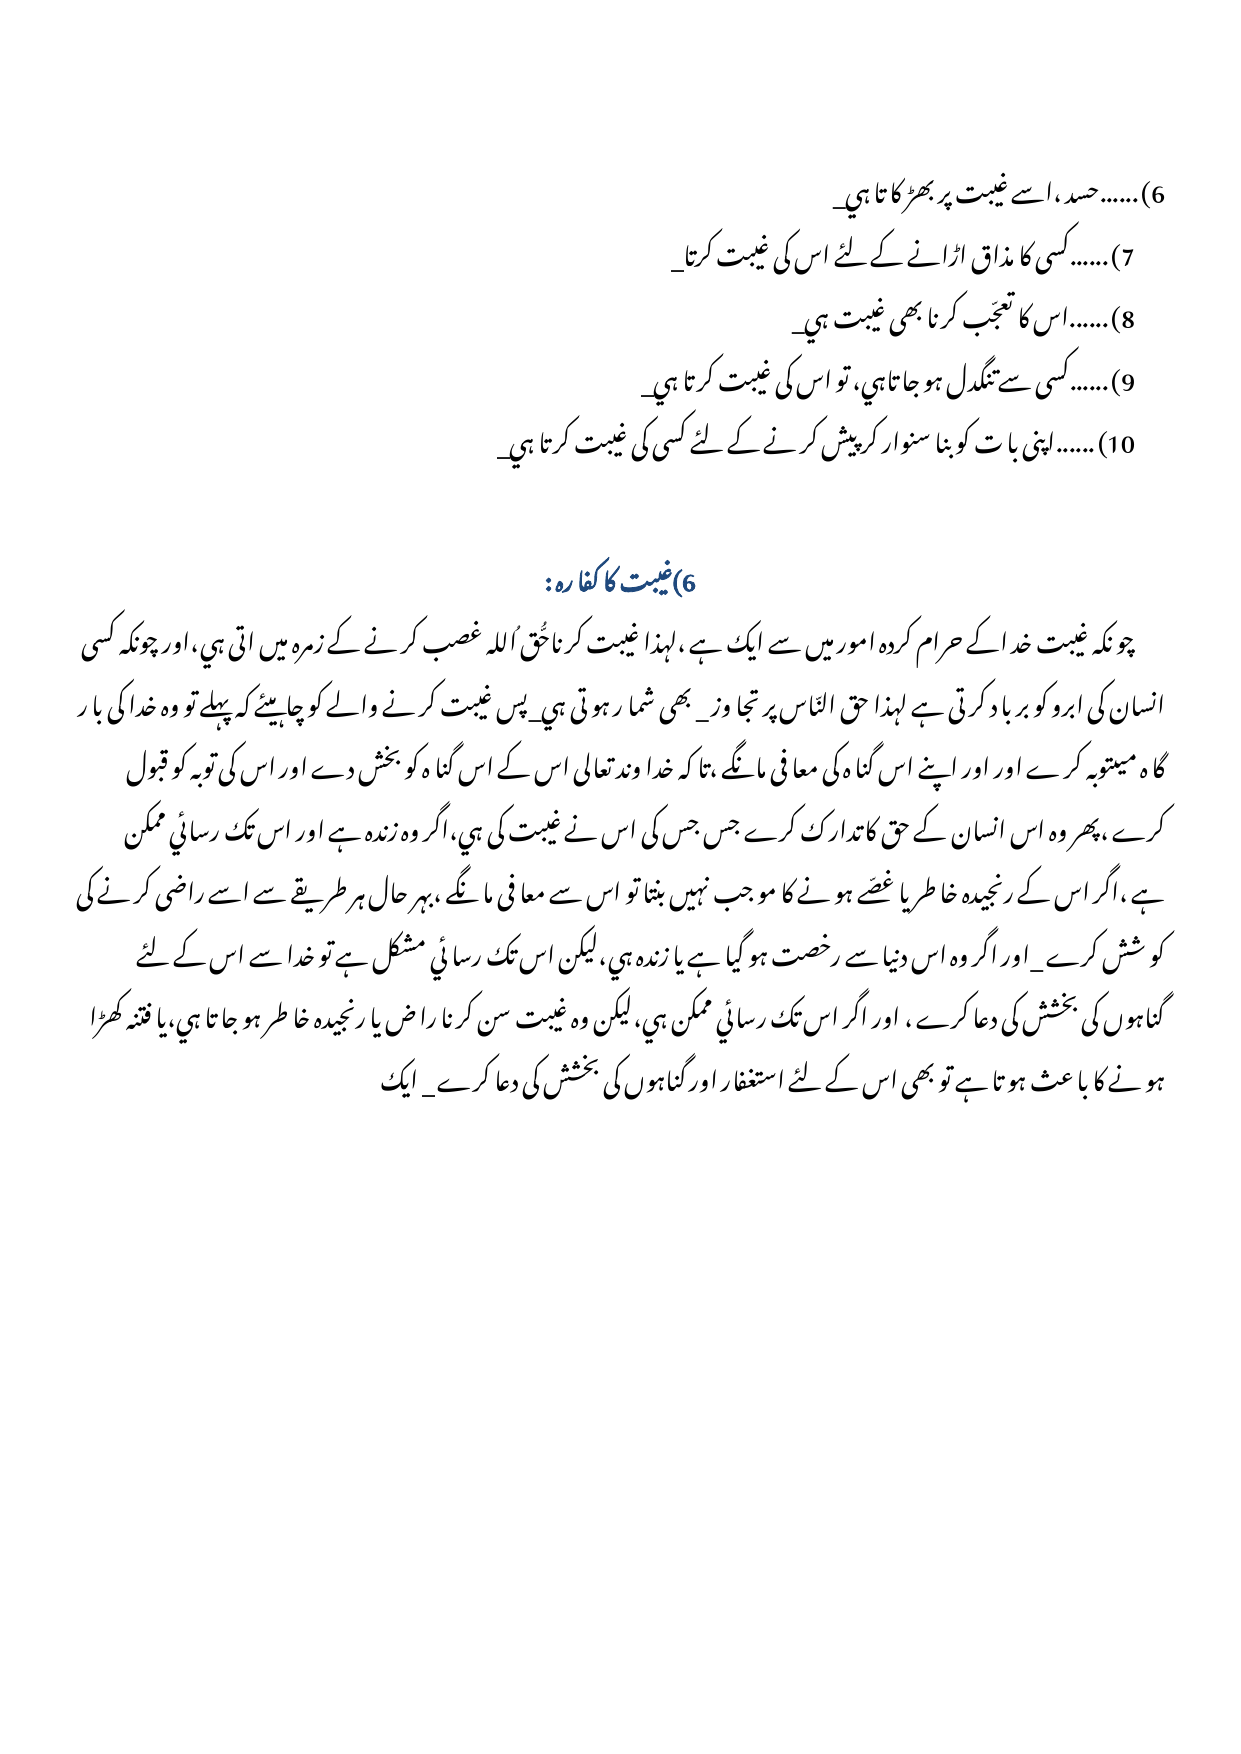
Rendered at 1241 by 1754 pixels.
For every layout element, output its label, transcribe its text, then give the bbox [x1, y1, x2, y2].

text 8) ......اس كا تعجّب كر نا بھى غيبت ہي_ [75, 281, 1165, 344]
text چو نكہ غيبت خد اكے حرام كردہ امور ميں سے ايك ہے ،لہذا غيبت كر ناحُّق ُاللہ غصب كر نے كے زمرہ ميں اتى ہي،اور چونكہ كسى انسان كى ابرو كو بر با د كر تى ہے لہذا حق النّاس پر تجا وز _ بھى شما ر ہو تى ہي_پس غيبت كر نے والے كو چاہيئے كہ پہلے تو وہ خدا كى با ر گا ہ ميںتوبہ كر ے اور اور اپنے اس گنا ہ كى معا فى مانگے ،تا كہ خدا وند تعالى اس كے اس گنا ہ كو بخش دے اور اس كى توبہ كو قبول كرے ،پھر وہ اس انسان كے حق كاتدارك كرے جس جس كى اس نے غيبت كى ہي،اگر وہ زندہ ہے اور اس تك رسائي ممكن ہے ،اگر اس كے رنجيدہ خا طر يا غصّے ہو نے كا مو جب نہيں بنتا تو اس سے معا فى ما نگے ،بہر حال ہر طريقے سے اسے راضى كر نے كى كو شش كرے _اور اگر وہ اس دنيا سے رخصت ہو گيا ہے يا زندہ ہي،ليكن اس تك رسا ئي مشكل ہے تو خدا سے اس كے لئے گناہوں كى بخشش كى دعا كرے ، اور اگر اس تك رسائي ممكن ہي،ليكن وہ غيبت سن كر نا را ض يا رنجيدہ خا طر ہو جا تا ہي،يا فتنہ كھڑا ہو نے كا با عث ہو تا ہے تو بھى اس كے لئے استغفار اور گناہوں كى بخشش كى دعا كرے _ ايك [75, 606, 1165, 1106]
text 6) ......حسد ،اسے غيبت پر بھڑ كا تا ہي_ [75, 94, 1165, 219]
text 10) ......اپنى با ت كو بنا سنوار كر پيش كر نے كے لئے كسى كى غيبت كر تا ہي_ [75, 406, 1165, 469]
text 9) ......كسى سے تنگدل ہو جا تاہي، تو اس كى غيبت كر تا ہي_ [75, 344, 1165, 406]
subtitle 6)غيبت كا كفا رہ : [75, 544, 1165, 606]
text 7) ......كسى كا مذاق اڑانے كے لئے اس كى غيبت كرتا_ [75, 219, 1165, 281]
